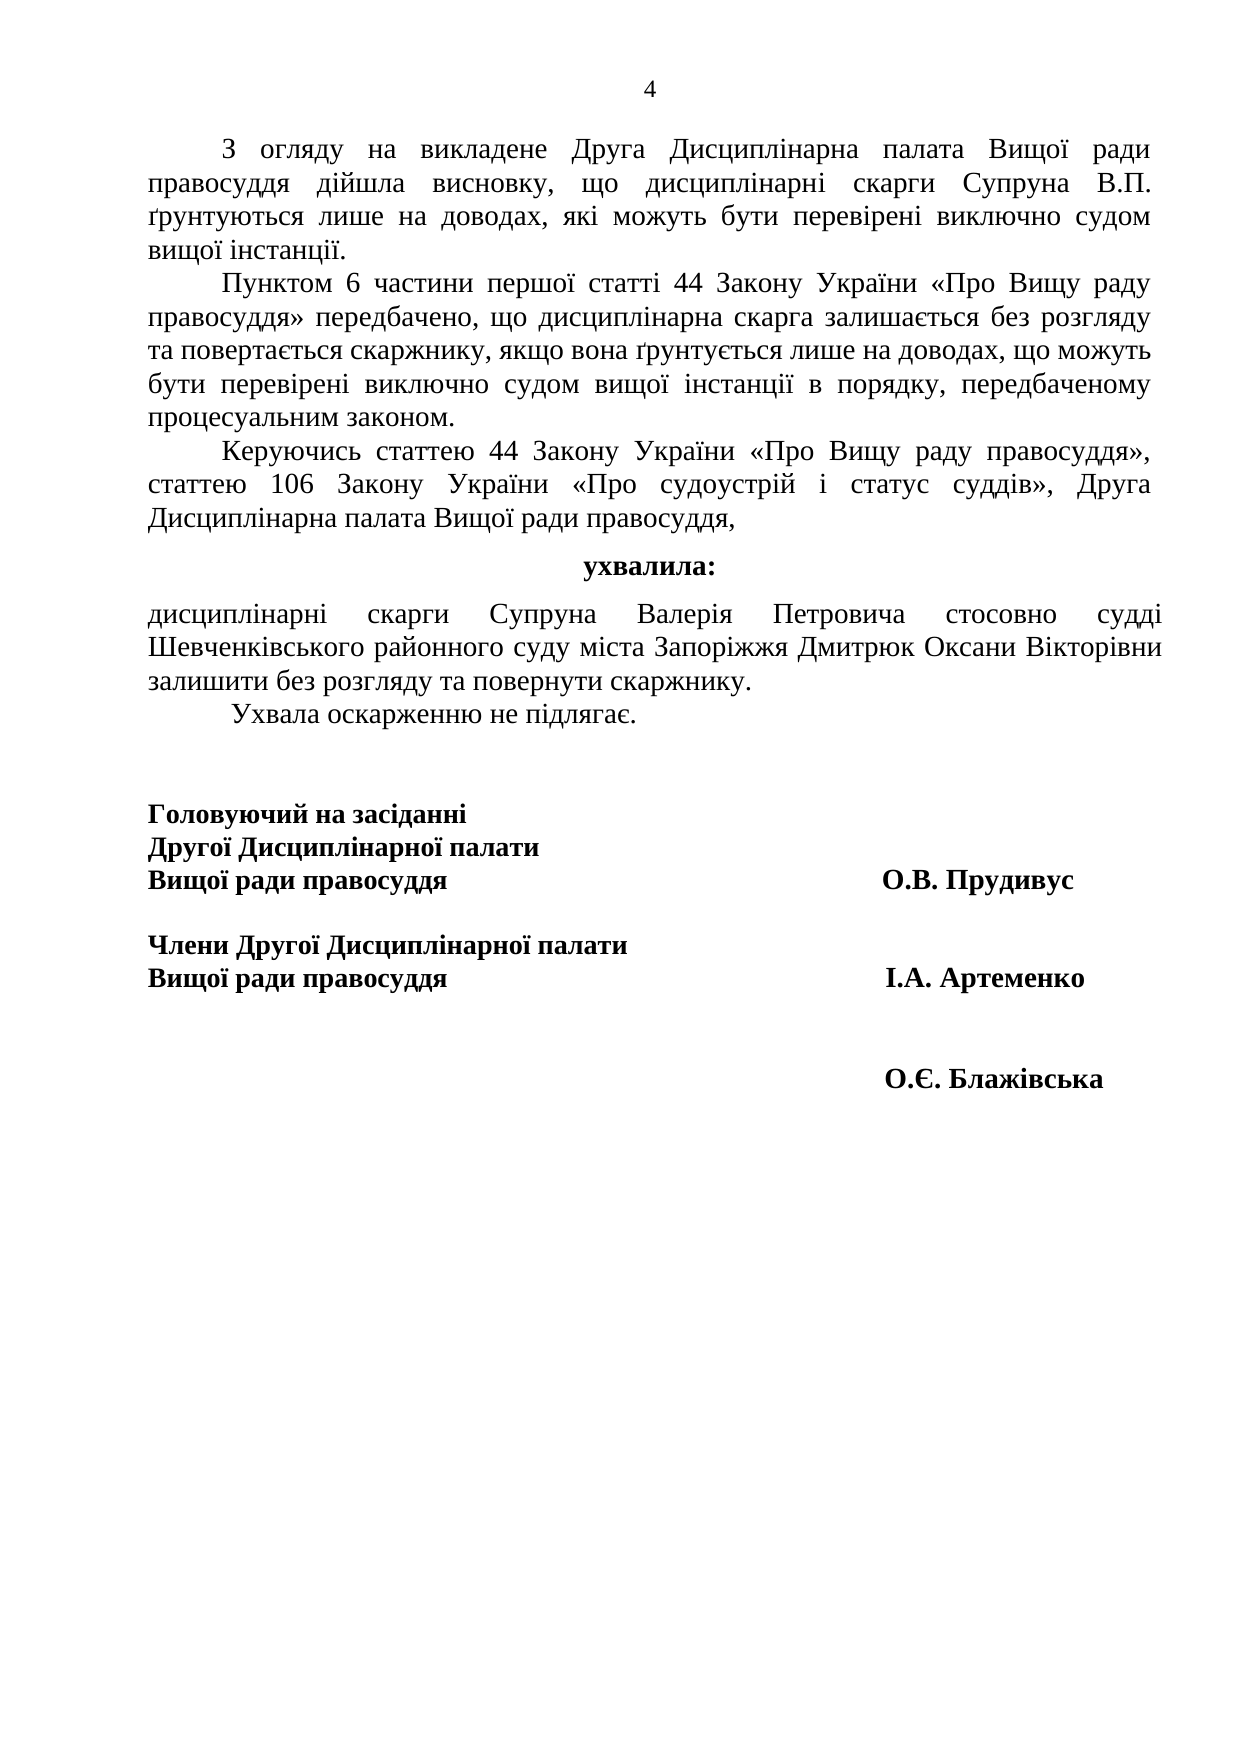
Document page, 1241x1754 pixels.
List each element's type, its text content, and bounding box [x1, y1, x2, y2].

text ухвалила: [148, 548, 1152, 582]
text Головуючий на засіданні [148, 797, 1152, 830]
text Члени Другої Дисциплінарної палати [148, 928, 1152, 960]
text Пунктом 6 частини першої статті 44 Закону України «Про Вищу раду правосуддя» передбачено, що дисциплінарна скарга залишається без розгляду та повертається скаржнику, якщо вона ґрунтується лише на доводах, що можуть бути перевірені виключно судом вищої інстанції в порядку, передбаченому процесуальним законом. [148, 265, 1152, 433]
text дисциплінарні скарги Супруна Валерія Петровича стосовно судді Шевченківського районного суду міста Запоріжжя Дмитрюк Оксани Вікторівни залишити без розгляду та повернути скаржнику. [148, 596, 1163, 697]
text Вищої ради правосуддя О.В. Прудивус [148, 862, 1152, 896]
text Другої Дисциплінарної палати [148, 830, 1152, 862]
text З огляду на викладене Друга Дисциплінарна палата Вищої ради правосуддя дійшла висновку, що дисциплінарні скарги Супруна В.П. ґрунтуються лише на доводах, які можуть бути перевірені виключно судом вищої інстанції. [148, 131, 1152, 265]
text Ухвала оскарженню не підлягає. [148, 697, 1152, 730]
text Вищої ради правосуддя І.А. Артеменко [148, 960, 1152, 994]
text Керуючись статтею 44 Закону України «Про Вищу раду правосуддя», статтею 106 Закону України «Про судоустрій і статус суддів», Друга Дисциплінарна палата Вищої ради правосуддя, [148, 433, 1152, 534]
text О.Є. Блажівська [148, 1061, 1152, 1094]
